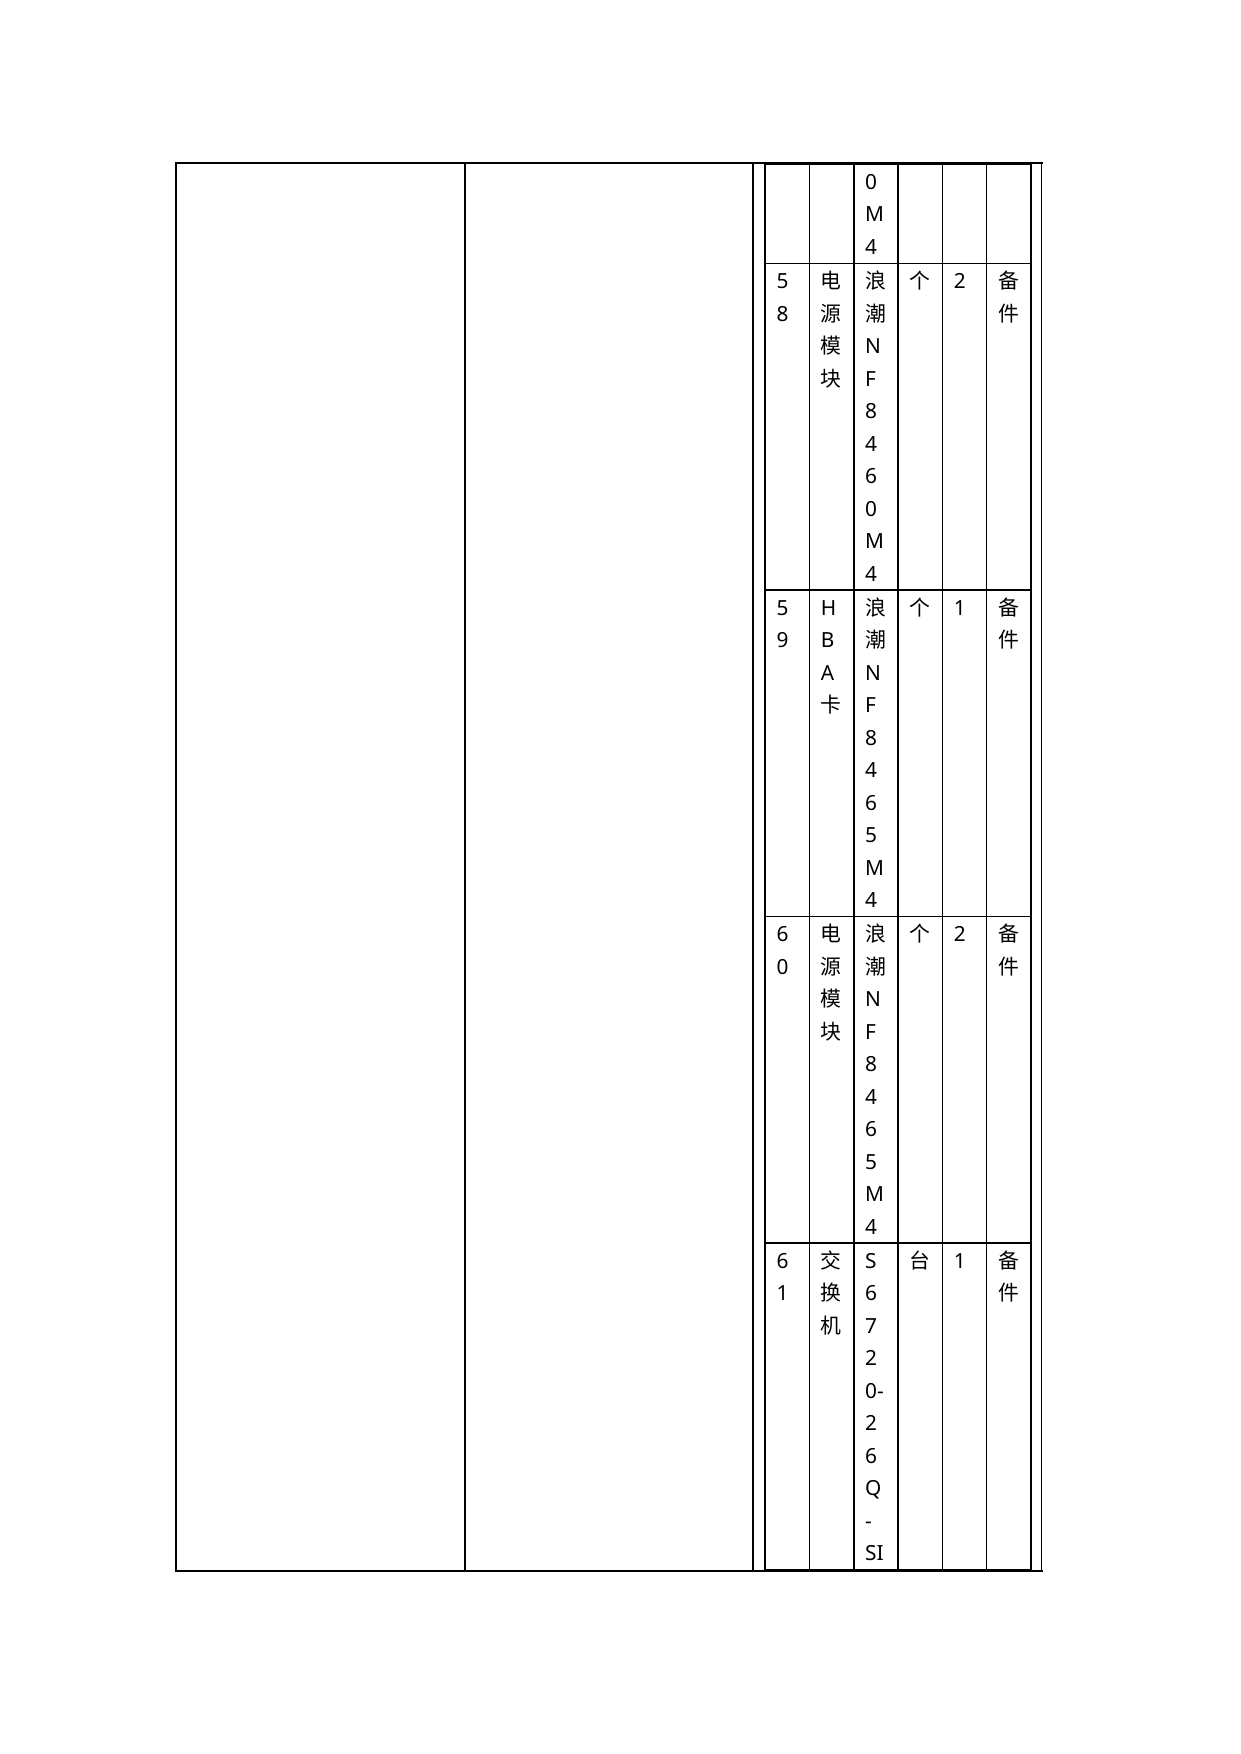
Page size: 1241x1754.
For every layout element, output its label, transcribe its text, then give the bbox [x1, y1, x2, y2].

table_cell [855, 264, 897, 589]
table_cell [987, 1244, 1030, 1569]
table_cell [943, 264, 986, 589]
table_cell [466, 164, 752, 1570]
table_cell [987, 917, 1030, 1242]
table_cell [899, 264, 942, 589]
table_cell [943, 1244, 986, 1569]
table_cell 1 [177, 164, 464, 1570]
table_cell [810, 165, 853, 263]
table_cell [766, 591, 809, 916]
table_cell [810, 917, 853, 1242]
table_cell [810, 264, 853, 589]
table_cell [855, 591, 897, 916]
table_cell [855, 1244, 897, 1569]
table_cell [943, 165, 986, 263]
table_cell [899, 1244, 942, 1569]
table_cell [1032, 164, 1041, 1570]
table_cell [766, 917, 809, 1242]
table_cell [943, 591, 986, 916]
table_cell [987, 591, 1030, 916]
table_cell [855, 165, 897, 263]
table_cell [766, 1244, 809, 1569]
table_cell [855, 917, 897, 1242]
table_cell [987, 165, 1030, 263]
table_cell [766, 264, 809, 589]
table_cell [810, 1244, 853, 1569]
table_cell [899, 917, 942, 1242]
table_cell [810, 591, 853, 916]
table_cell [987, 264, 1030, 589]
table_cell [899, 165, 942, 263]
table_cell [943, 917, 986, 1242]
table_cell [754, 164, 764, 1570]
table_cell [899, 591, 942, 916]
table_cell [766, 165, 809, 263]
